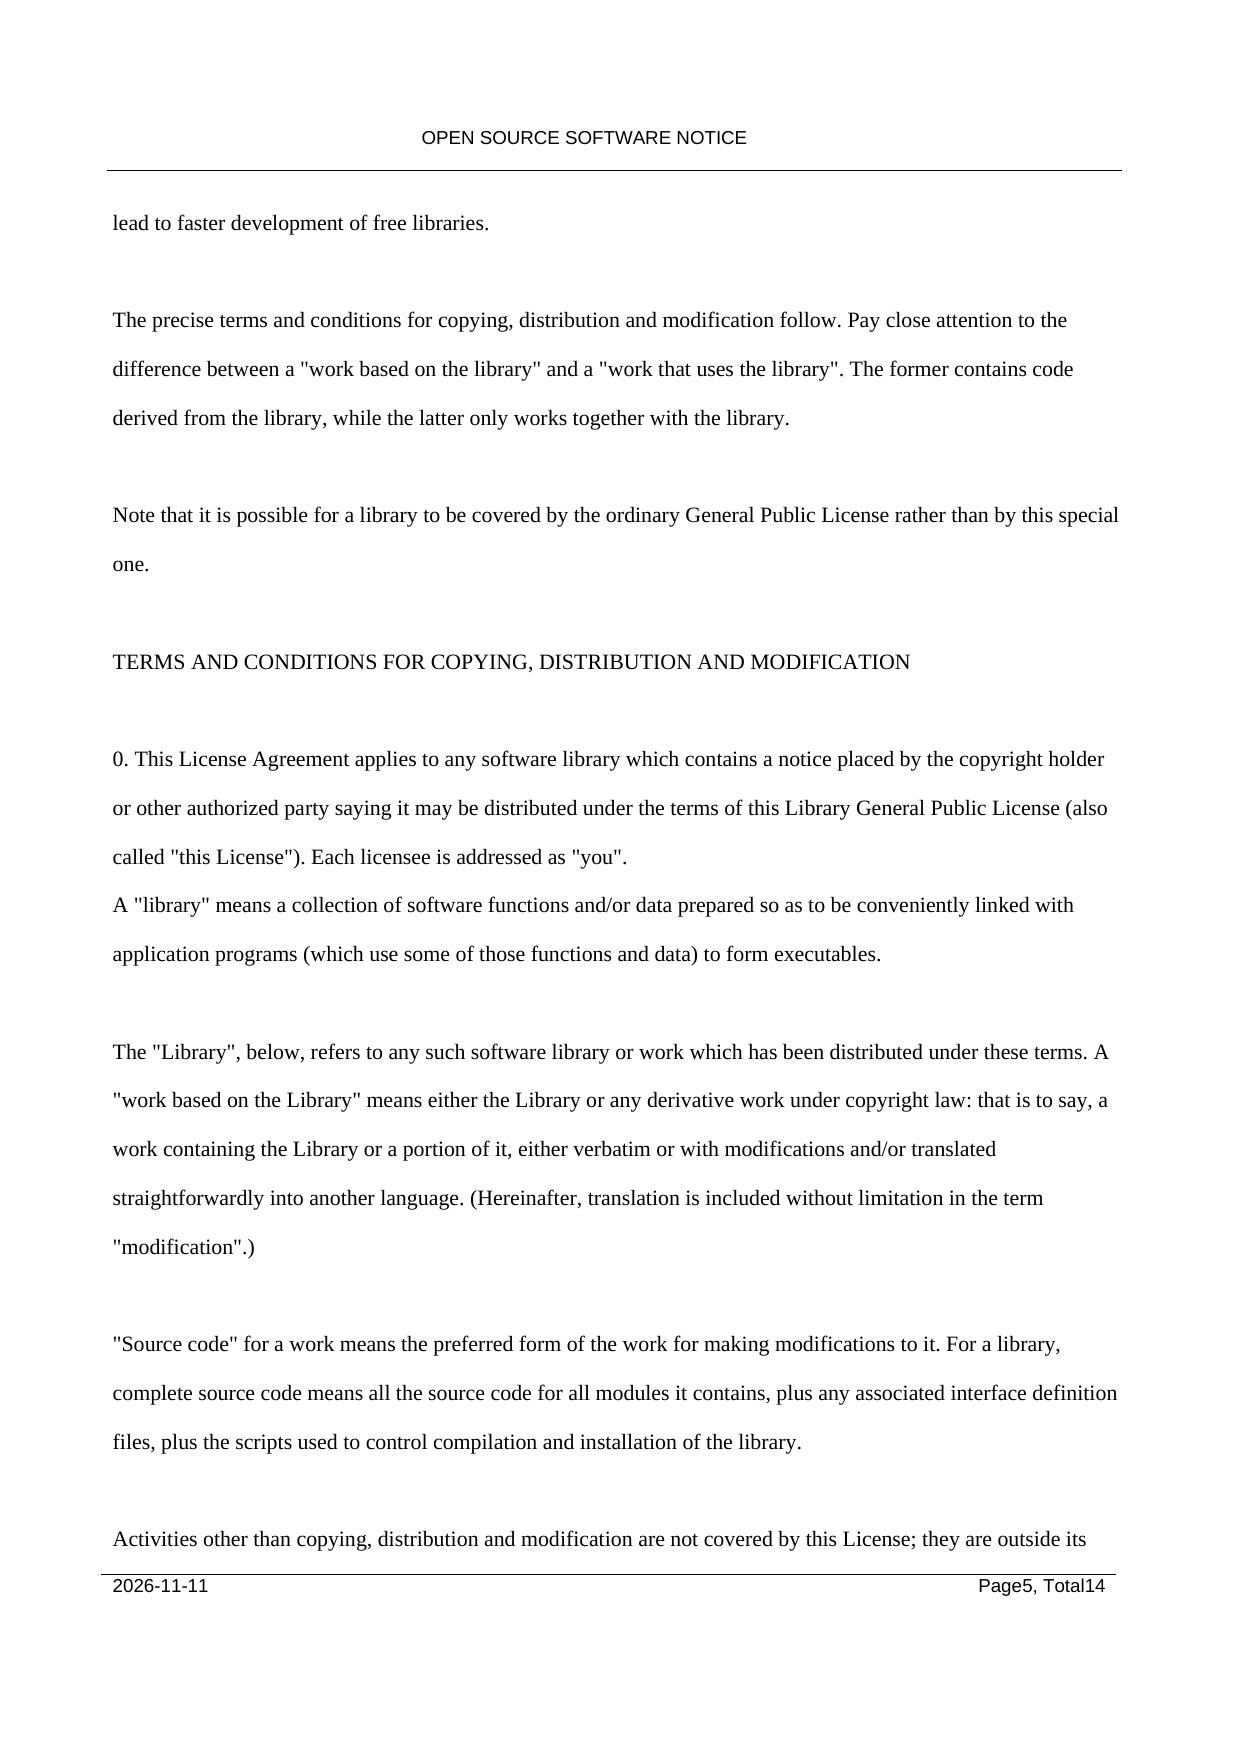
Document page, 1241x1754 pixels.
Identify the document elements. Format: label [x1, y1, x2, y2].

text [112, 206, 1128, 1555]
